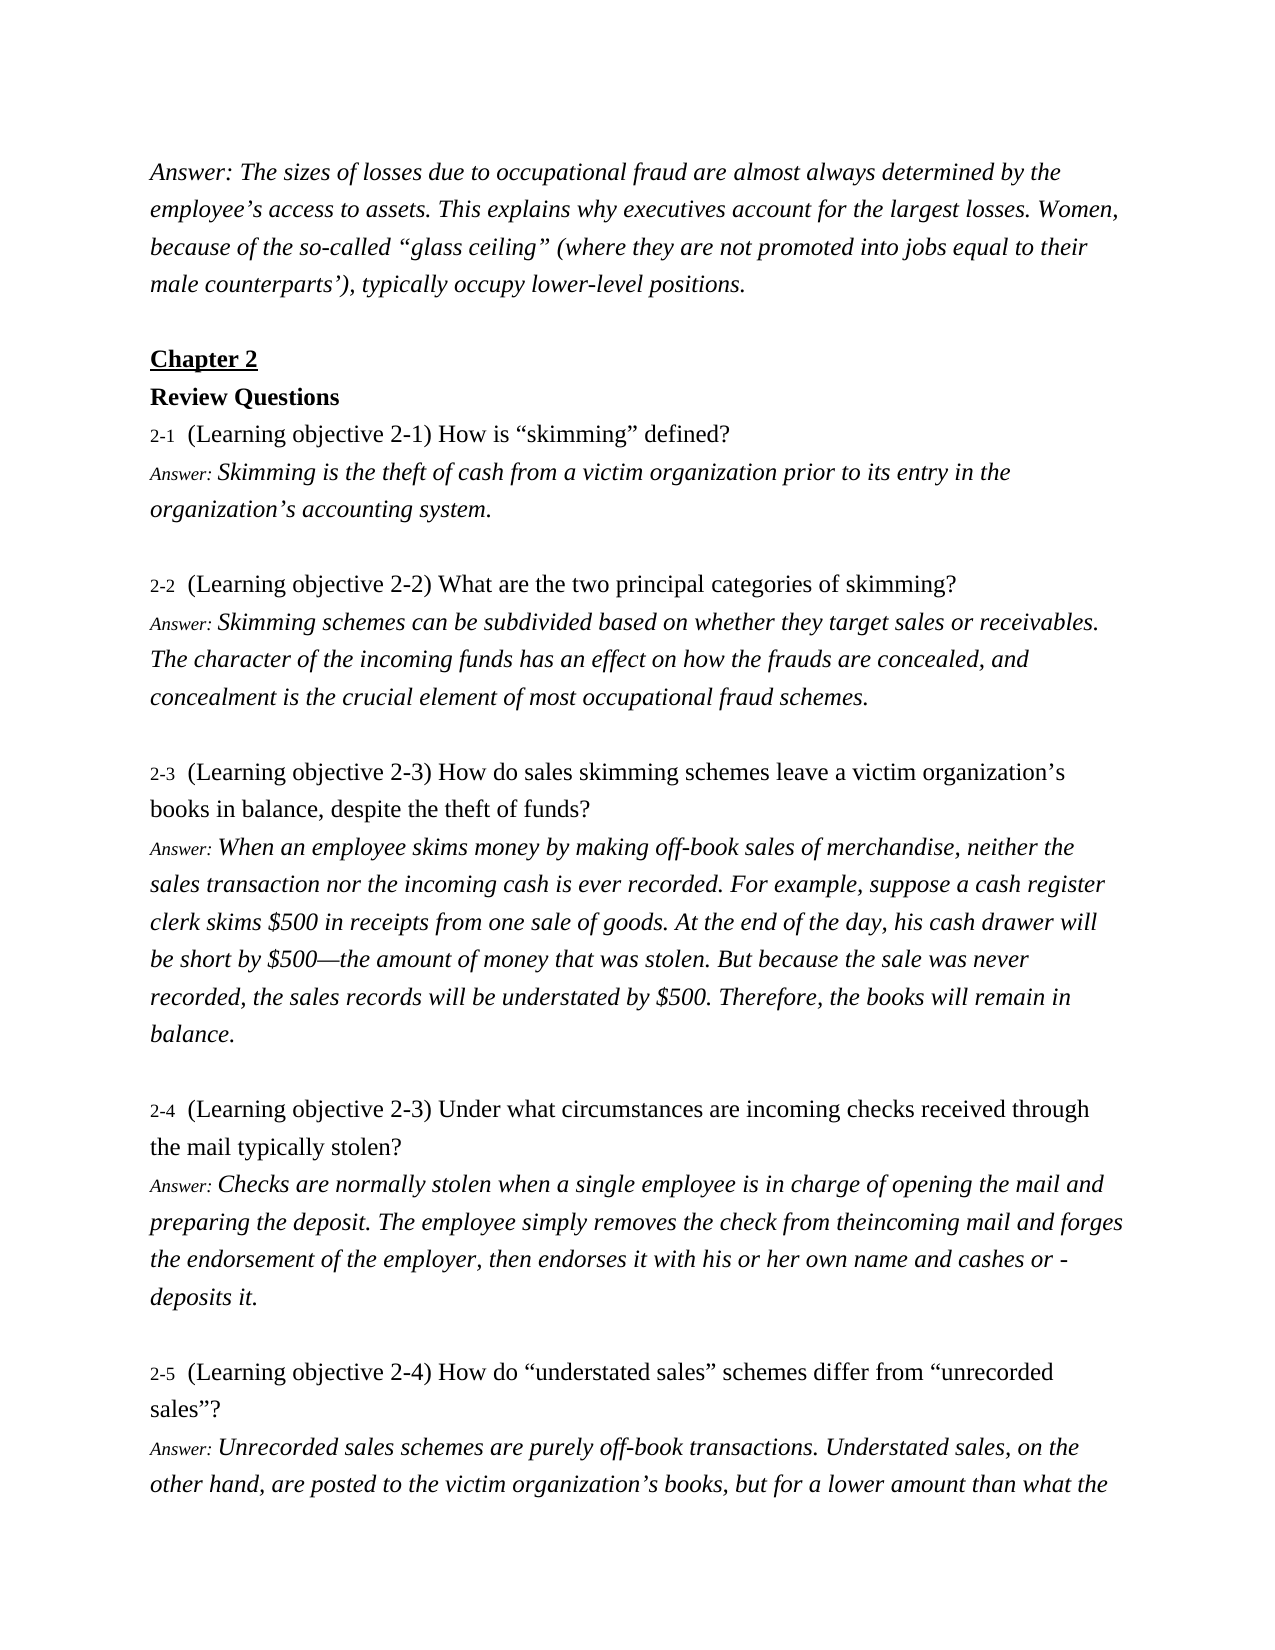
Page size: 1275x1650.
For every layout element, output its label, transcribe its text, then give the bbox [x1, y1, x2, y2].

text 2-3 (Learning objective 2-3) How do sales skimming schemes leave a victim organization’s books in balance, despite the theft of funds? [150, 750, 1125, 825]
text Answer: Skimming is the theft of cash from a victim organization prior to its entry in the organization’s accounting system. [150, 450, 1125, 525]
text Answer: The sizes of losses due to occupational fraud are almost always determined by the employee’s access to assets. This explains why executives account for the largest losses. Women, because of the so-called “glass ceiling” (where they are not promoted into jobs equal to their male counterparts’), typically occupy lower-level positions. [150, 150, 1125, 300]
text Chapter 2 [150, 337, 1125, 375]
text Answer: When an employee skims money by making off-book sales of merchandise, neither the sales transaction nor the incoming cash is ever recorded. For example, suppose a cash register clerk skims $500 in receipts from one sale of goods. At the end of the day, his cash drawer will be short by $500—the amount of money that was stolen. But because the sale was never recorded, the sales records will be understated by $500. Therefore, the books will remain in balance. [150, 825, 1125, 1050]
text Answer: Checks are normally stolen when a single employee is in charge of opening the mail and preparing the deposit. The employee simply removes the check from theincoming mail and forges the endorsement of the employer, then endorses it with his or her own name and cashes or deposits it. [150, 1162, 1125, 1312]
text Answer: Skimming schemes can be subdivided based on whether they target sales or receivables. The character of the incoming funds has an effect on how the frauds are concealed, and concealment is the crucial element of most occupational fraud schemes. [150, 600, 1125, 712]
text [150, 1425, 1125, 1500]
text 2-4 (Learning objective 2-3) Under what circumstances are incoming checks received through the mail typically stolen? [150, 1087, 1125, 1162]
text 2-2 (Learning objective 2-2) What are the two principal categories of skimming? [150, 562, 1125, 600]
text Review Questions [150, 375, 874, 412]
text 2-1 (Learning objective 2-1) How is “skimming” defined? [150, 412, 1125, 450]
text 2-5 (Learning objective 2-4) How do “understated sales” schemes differ from “unrecorded sales”? [150, 1350, 1125, 1425]
